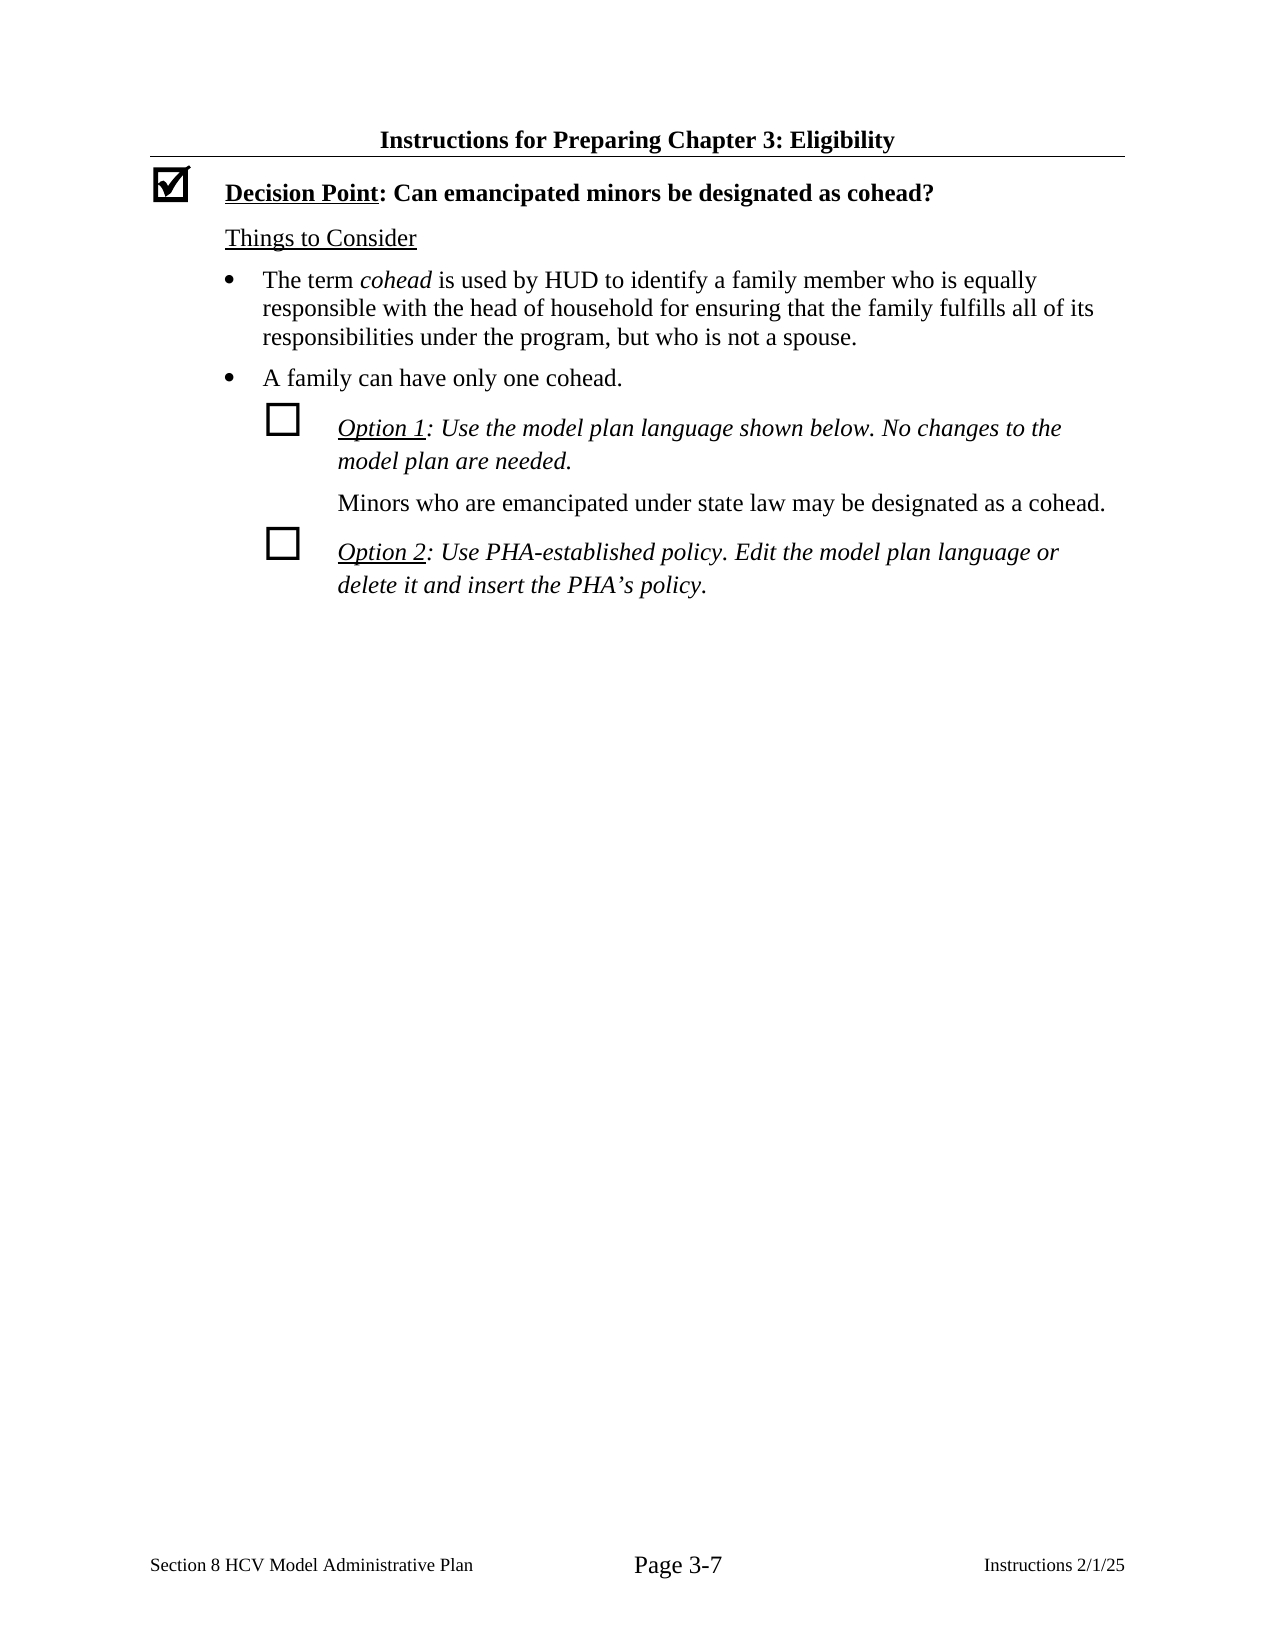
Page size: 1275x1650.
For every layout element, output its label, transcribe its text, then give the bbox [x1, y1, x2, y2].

text Things to Consider [225, 223, 1125, 252]
text Minors who are emancipated under state law may be designated as a cohead. [337, 488, 1125, 516]
text Option 1: Use the model plan language shown below. No changes to the model plan are needed. [262, 405, 1125, 475]
list A family can have only one cohead. [225, 363, 1125, 392]
text Decision Point: Can emancipated minors be designated as cohead? [150, 169, 1125, 211]
list The term cohead is used by HUD to identify a family member who is equally responsible with the head of household for ensuring that the family fulfills all of its responsibilities under the program, but who is not a spouse. [225, 265, 1125, 351]
text Option 2: Use PHA-established policy. Edit the model plan language or delete it and insert the PHA’s policy. [262, 529, 1125, 599]
